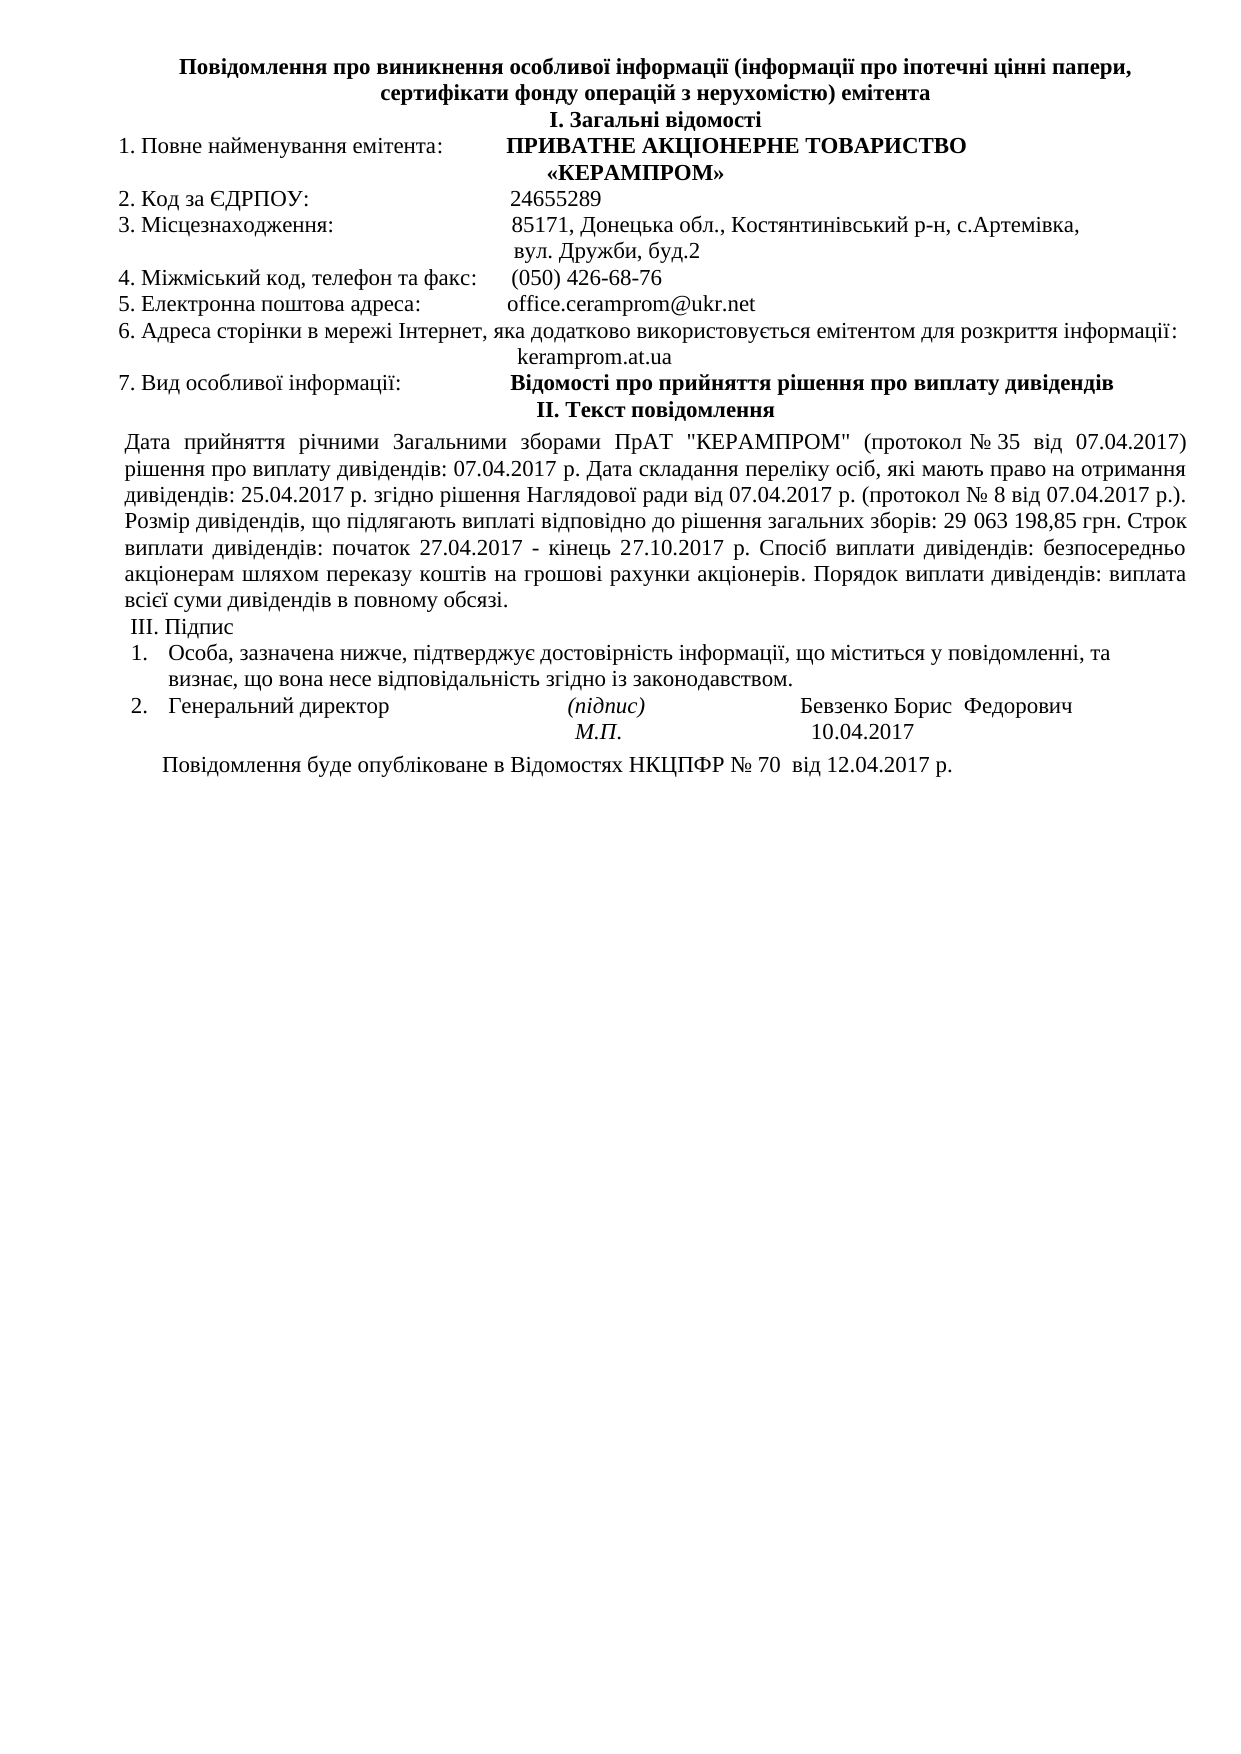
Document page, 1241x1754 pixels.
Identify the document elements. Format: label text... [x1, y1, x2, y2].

subtitle «КЕРАМПРОМ» [118, 158, 1193, 185]
subtitle вул. Дружби, буд.2 [118, 238, 1193, 264]
subtitle Повідомлення про виникнення особливої інформації (інформації про іпотечні цінні папери, сертифікати фонду операцій з нерухомістю) емітента [118, 53, 1193, 106]
subtitle 1. Повне найменування емітента: ПРИВАТНЕ АКЦIОНЕРНЕ ТОВАРИСТВО [118, 132, 1193, 158]
subtitle 5. Електронна поштова адреса: office.ceramprom@ukr.net [118, 290, 1193, 317]
subtitle 7. Вид особливої інформації: Відомості про прийняття рішення про виплату дивідендів [118, 369, 1193, 396]
subtitle 3. Місцезнаходження: 85171, Донецька обл., Костянтинiвський р-н, с.Артемiвка, [118, 211, 1193, 238]
list Повідомлення буде опубліковане в Відомостях НКЦПФР № 70 від 12.04.2017 р. [162, 751, 1193, 777]
subtitle 2. Код за ЄДРПОУ: 24655289 [118, 185, 1193, 211]
subtitle 4. Міжміський код, телефон та факс: (050) 426-68-76 [118, 264, 1193, 290]
subtitle II. Текст повідомлення [118, 396, 1193, 422]
table_header Дата прийняття річними Загальними зборами ПрАТ "КЕРАМПРОМ" (протокол № 35 вiд 07.04.2017) рiшення про виплату дивідендів: 07.04.2017 р. Дата складання переліку осіб, які мають право на отримання дивідендів: 25.04.2017 р. згідно рішення Наглядової ради від 07.04.2017 р. (протокол № 8 від 07.04.2017 р.). Розмір дивідендів, що підлягають виплаті відповідно до рішення загальних зборів: 29 063 198,85 грн. Строк виплати дивідендів: початок 27.04.2017 - кінець 27.10.2017 р. Спосіб виплати дивідендів: безпосередньо акціонерам шляхом переказу коштів на грошові рахунки акціонерів. Порядок виплати дивідендів: виплата всієї суми дивідендів в повному обсязі. III. Підпис Особа, зазначена нижче, підтверджує достовірність інформації, що міститься у повідомленні, та визнає, що вона несе відповідальність згідно із законодавством. Генеральний директор (підпис) Бевзенко Борис Федорович М.П. 10.04.2017 [118, 422, 1193, 751]
subtitle 6. Адреса сторінки в мережі Інтернет, яка додатково використовується емітентом для розкриття інформації: keramprom.at.ua [118, 317, 1193, 369]
subtitle I. Загальні відомості [118, 106, 1193, 132]
